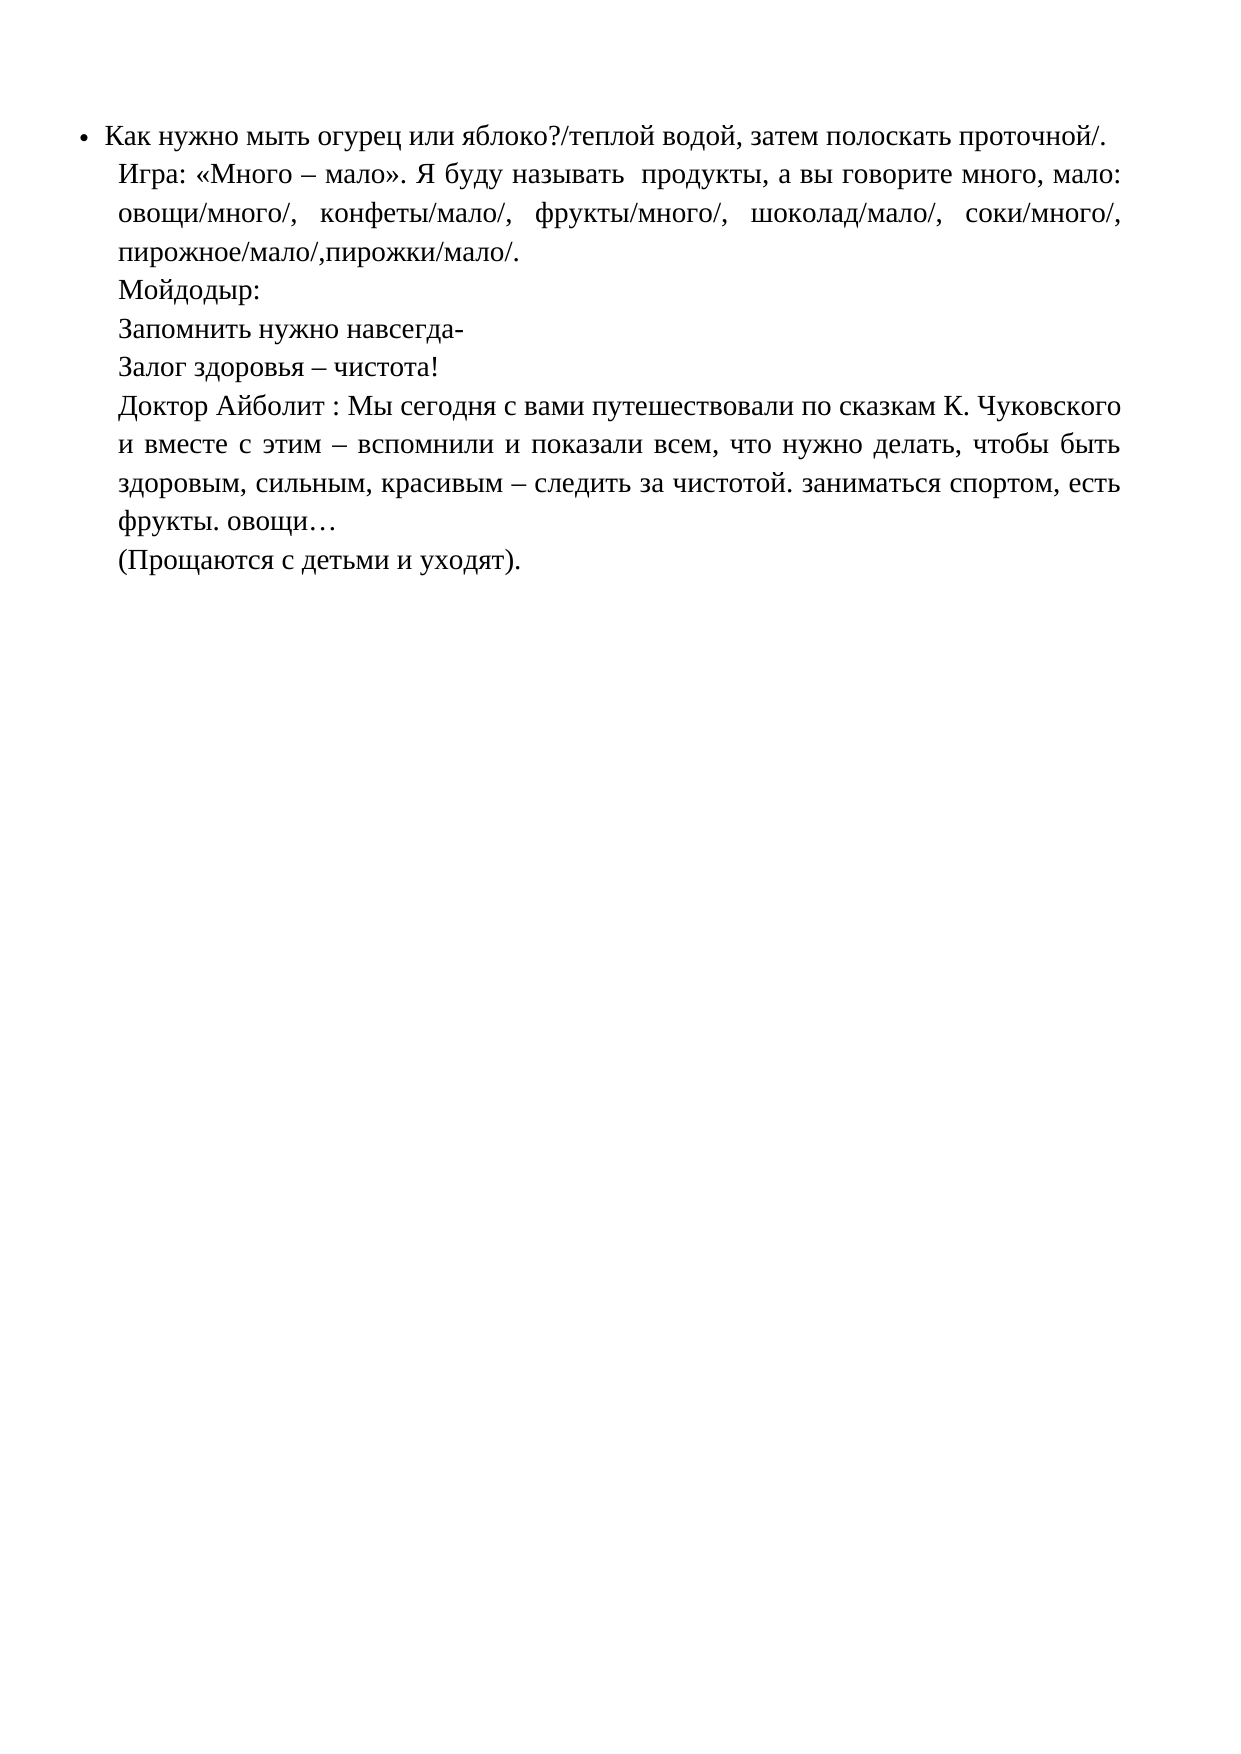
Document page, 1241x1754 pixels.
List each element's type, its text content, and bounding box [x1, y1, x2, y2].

text Залог здоровья – чистота! [118, 349, 1122, 383]
text Мойдодыр: [118, 272, 1122, 306]
list Как нужно мыть огурец или яблоко?/теплой водой, затем полоскать проточной/. [80, 118, 1122, 152]
text (Прощаются с детьми и уходят). [118, 542, 1122, 576]
text Доктор Айболит : Мы сегодня с вами путешествовали по сказкам К. Чуковского и вместе с этим – вспомнили и показали всем, что нужно делать, чтобы быть здоровым, сильным, красивым – следить за чистотой. заниматься спортом, есть фрукты. овощи… [118, 388, 1122, 537]
text Запомнить нужно навсегда- [118, 311, 1122, 344]
text Игра: «Много – мало». Я буду называть продукты, а вы говорите много, мало: овощи/много/, конфеты/мало/, фрукты/много/, шоколад/мало/, соки/много/, пирожное/мало/,пирожки/мало/. [118, 157, 1122, 267]
